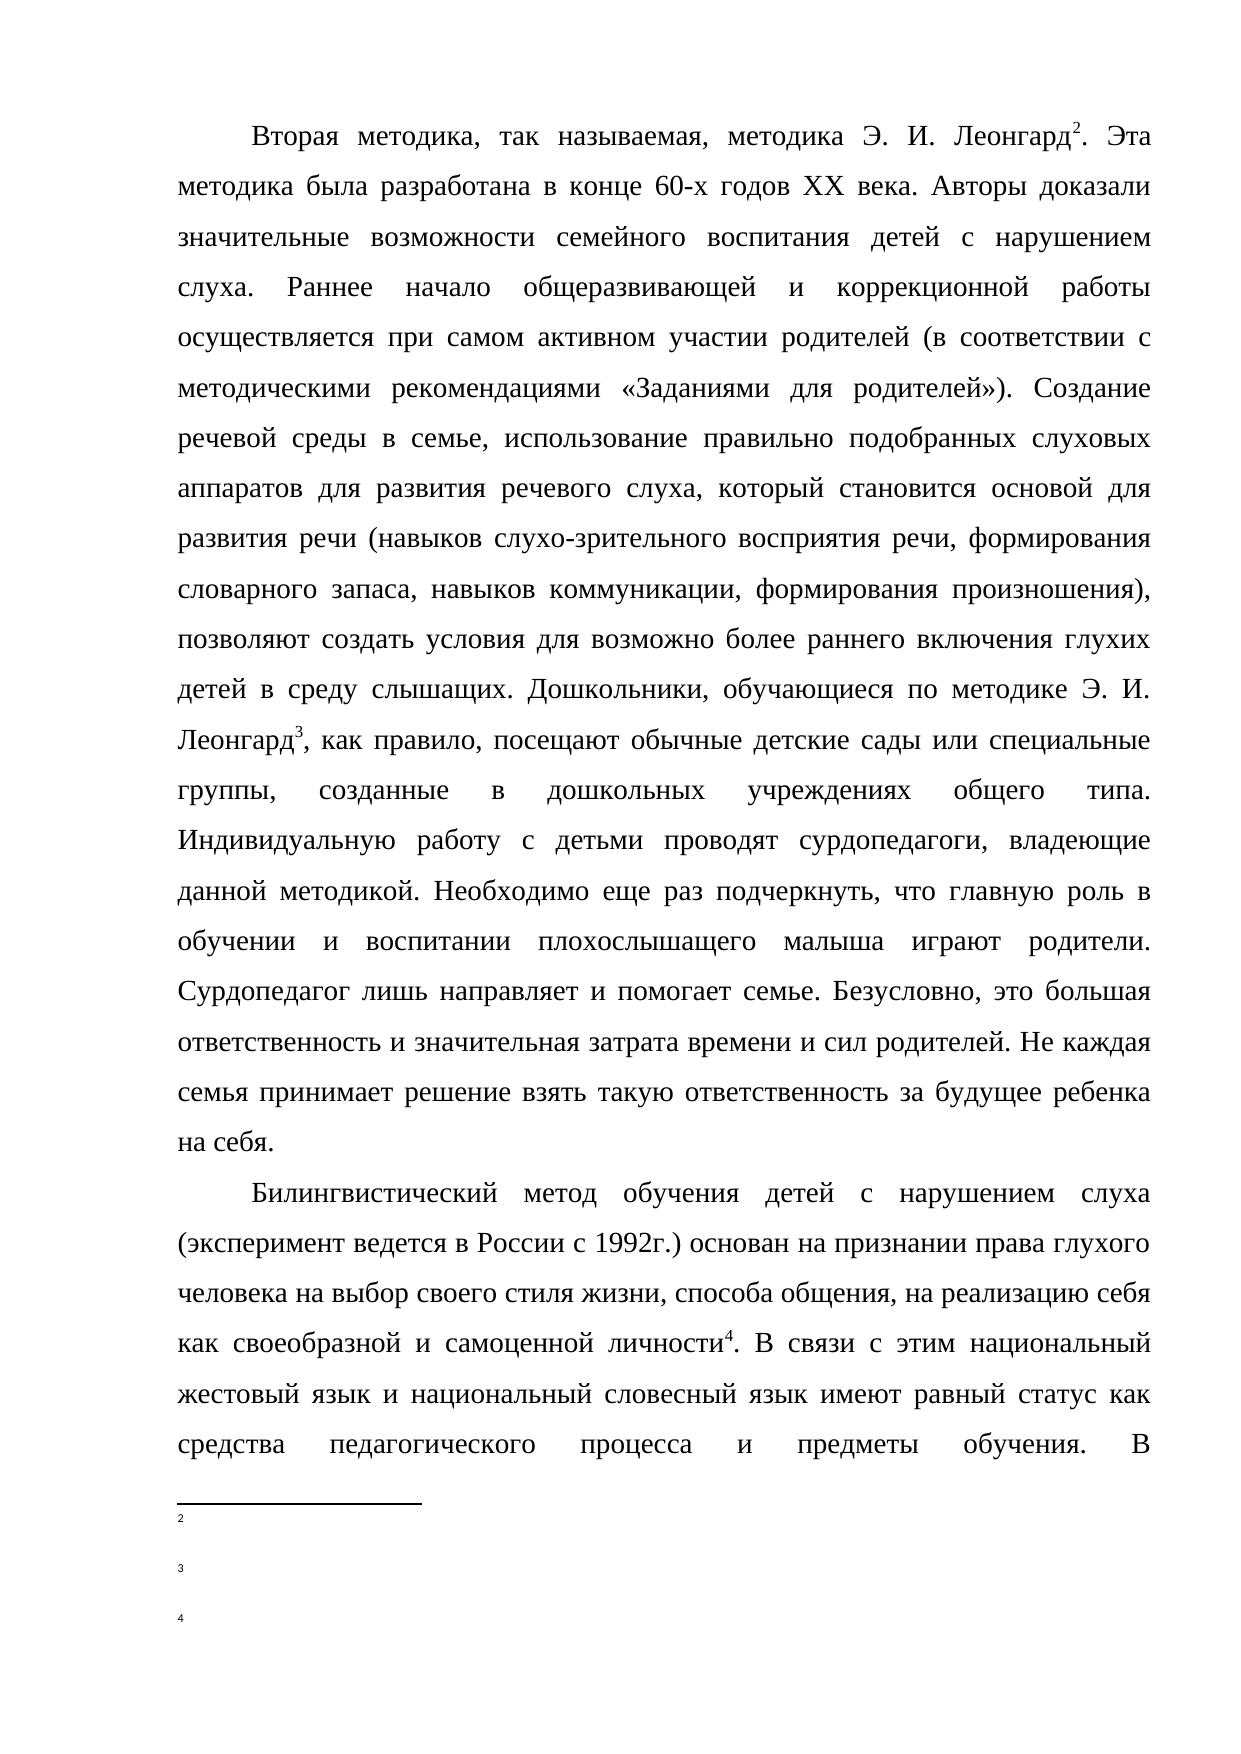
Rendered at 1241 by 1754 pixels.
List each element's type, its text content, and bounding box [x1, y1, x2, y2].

text Вторая методика, так называемая, методика Э. И. Леонгард. Эта методика была разработана в конце 60-х годов ХХ века. Авторы доказали значительные возможности семейного воспитания детей с нарушением слуха. Раннее начало общеразвивающей и коррекционной работы осуществляется при самом активном участии родителей (в соответствии с методическими рекомендациями «Заданиями для родителей»). Создание речевой среды в семье, использование правильно подобранных слуховых аппаратов для развития речевого слуха, который становится основой для развития речи (навыков слухо-зрительного восприятия речи, формирования словарного запаса, навыков коммуникации, формирования произношения), позволяют создать условия для возможно более раннего включения глухих детей в среду слышащих. Дошкольники, обучающиеся по методике Э. И. Леонгард, как правило, посещают обычные детские сады или специальные группы, созданные в дошкольных учреждениях общего типа. Индивидуальную работу с детьми проводят сурдопедагоги, владеющие данной методикой. Необходимо еще раз подчеркнуть, что главную роль в обучении и воспитании плохослышащего малыша играют родители. Сурдопедагог лишь направляет и помогает семье. Безусловно, это большая ответственность и значительная затрата времени и сил родителей. Не каждая семья принимает решение взять такую ответственность за будущее ребенка на себя. [177, 118, 1152, 1158]
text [177, 1175, 1152, 1460]
